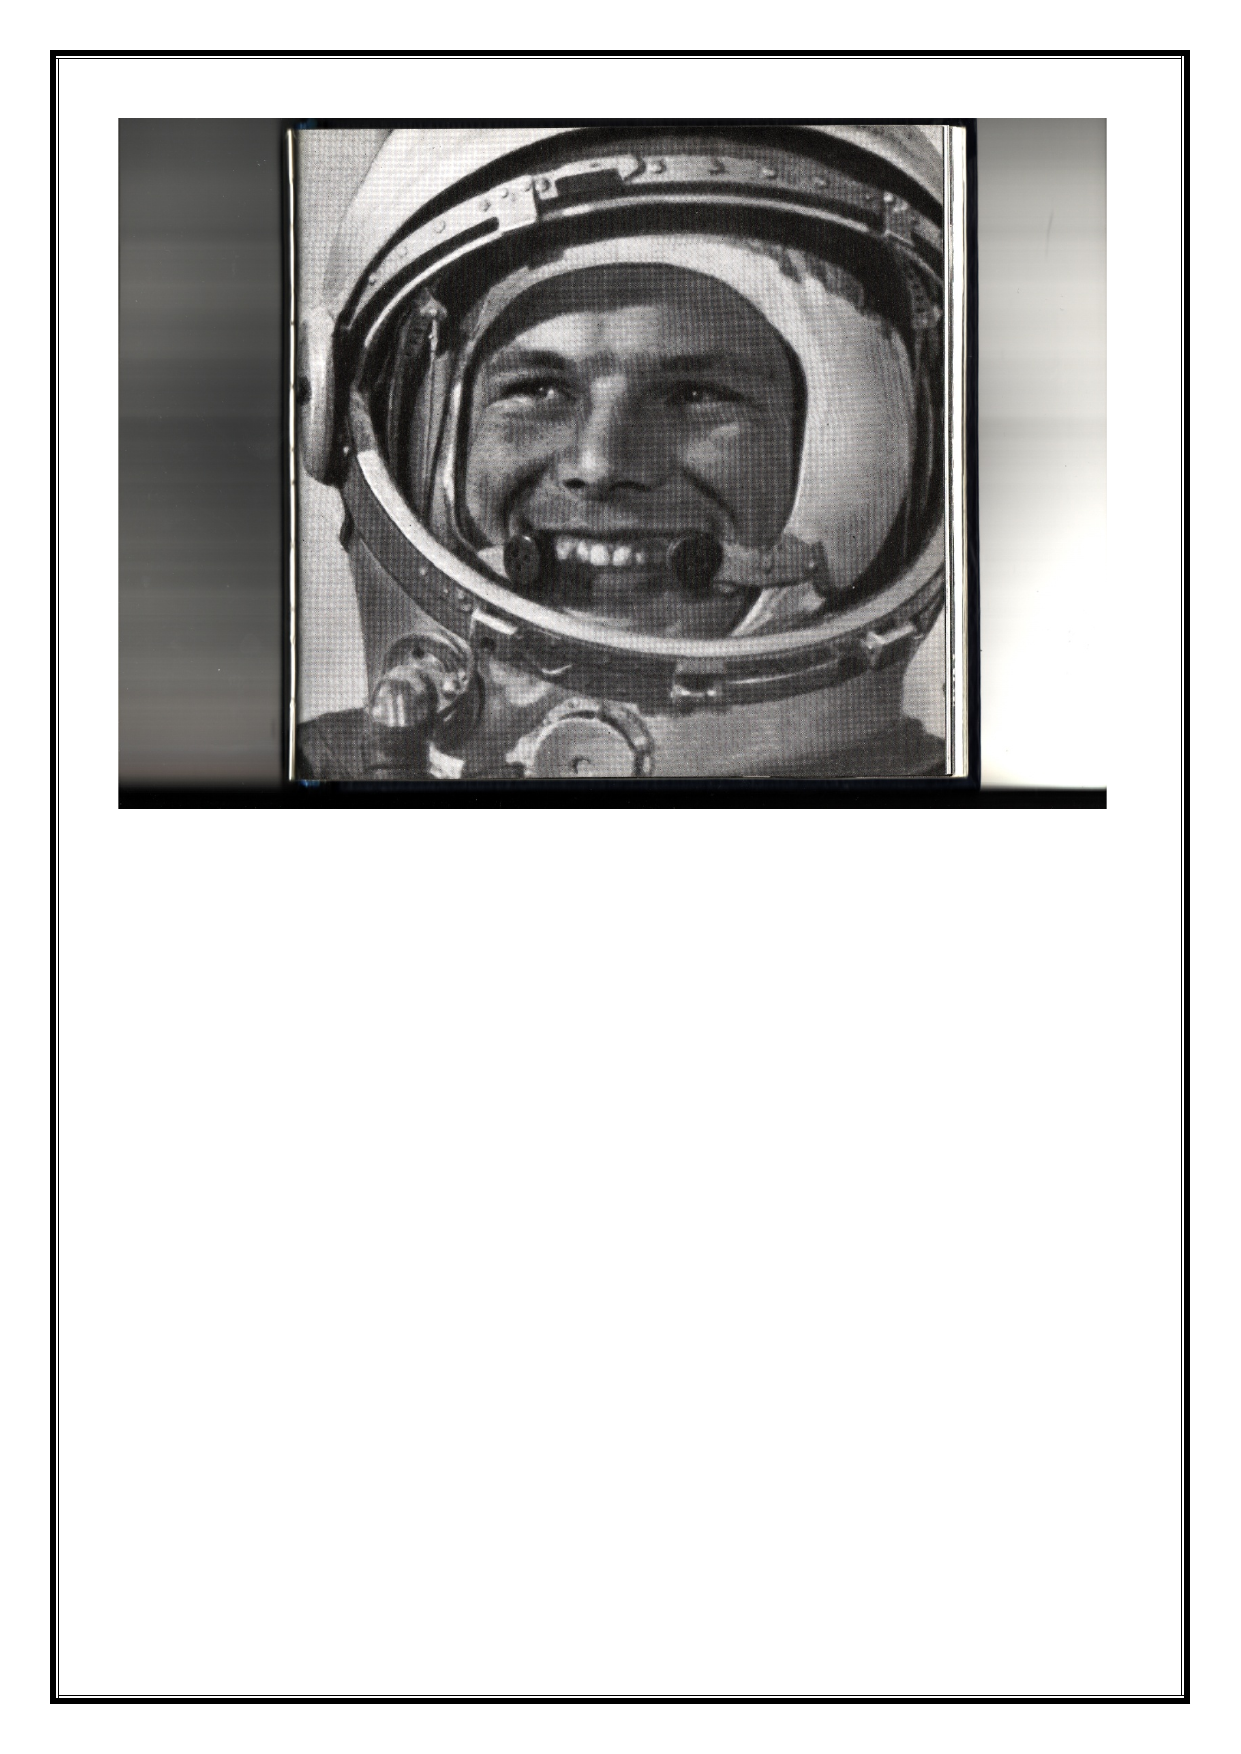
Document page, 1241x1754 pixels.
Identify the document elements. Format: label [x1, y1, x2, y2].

picture [118, 118, 1107, 809]
